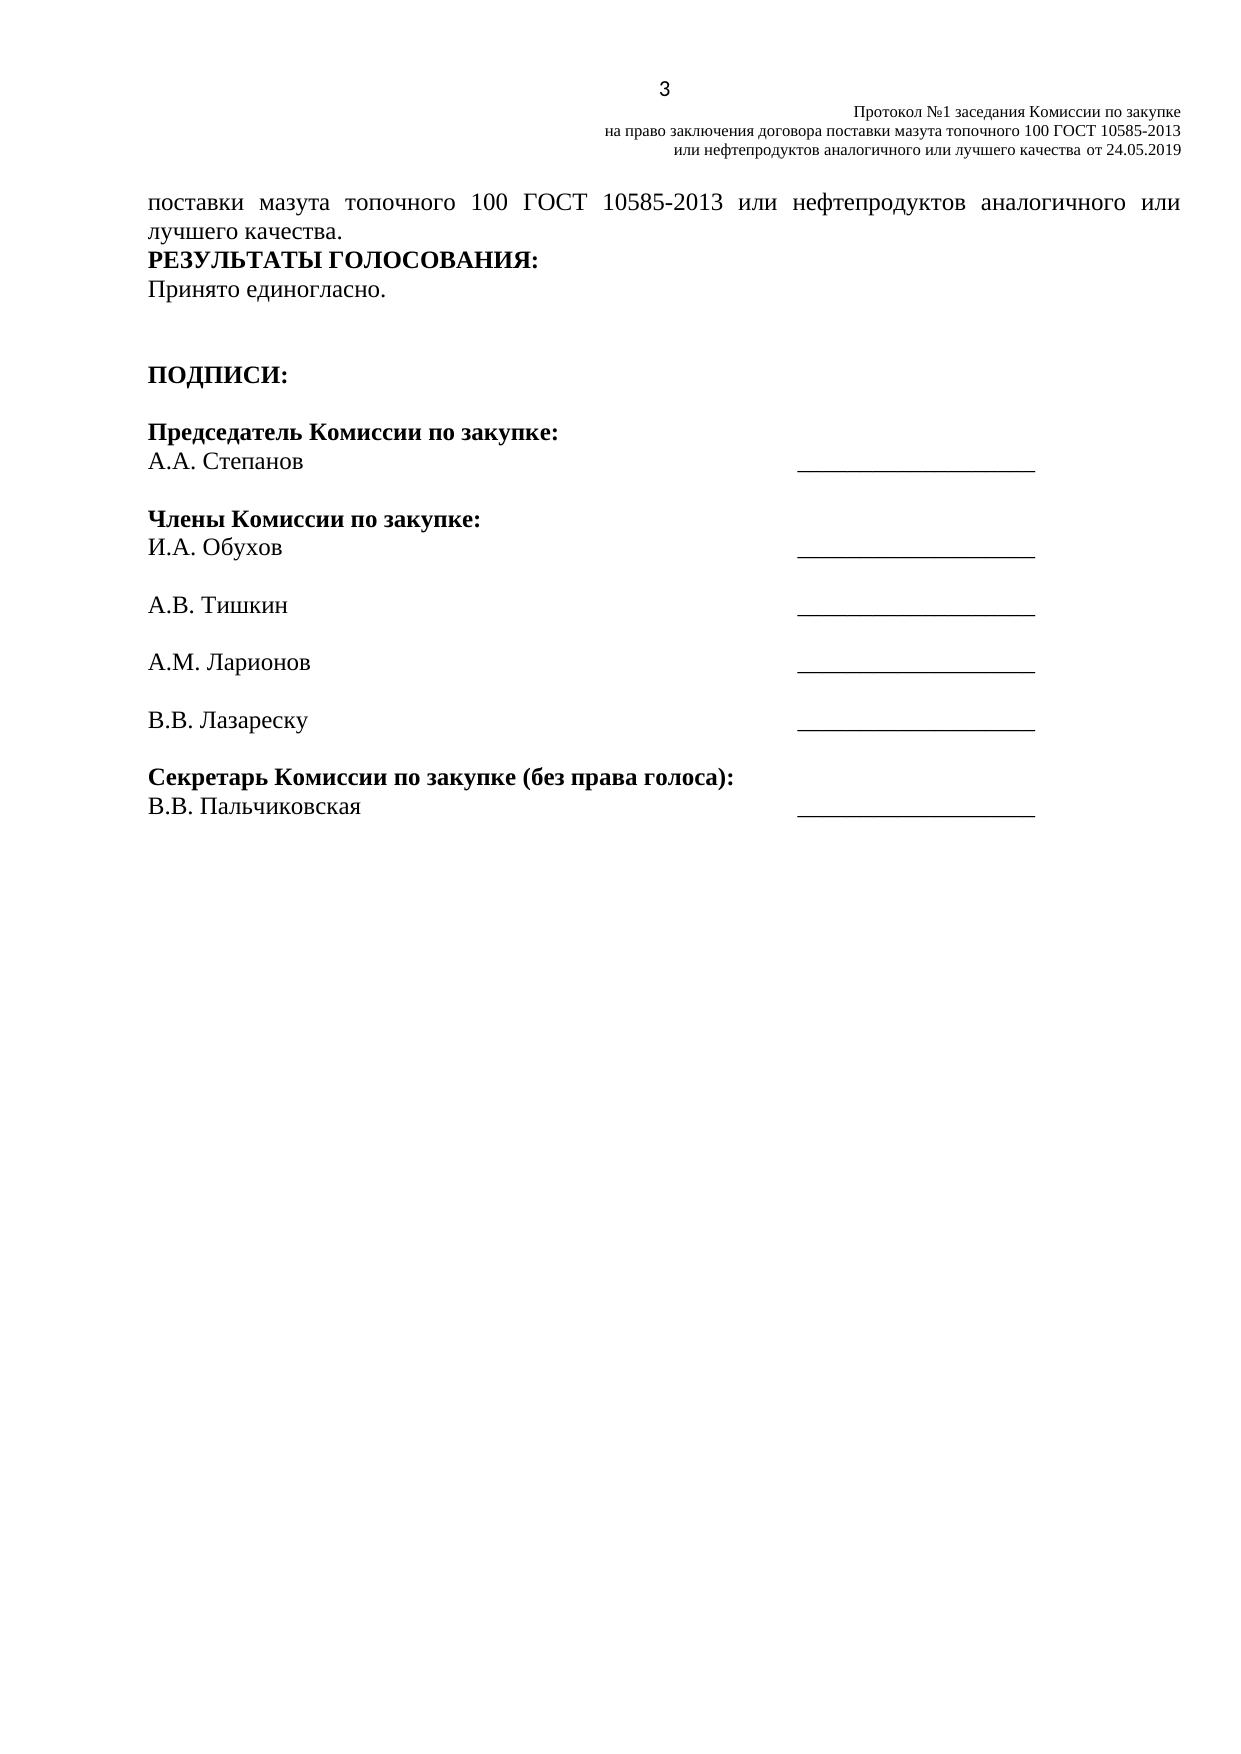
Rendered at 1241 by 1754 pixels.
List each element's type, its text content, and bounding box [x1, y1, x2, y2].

text А.А. Степанов ___________________ [148, 446, 1181, 475]
text Председатель Комиссии по закупке: [148, 417, 1181, 446]
text В.В. Пальчиковская ___________________ [148, 791, 1181, 820]
text ПОДПИСИ: [148, 360, 1181, 389]
text А.В. Тишкин ___________________ [148, 590, 1181, 619]
text И.А. Обухов ___________________ [148, 532, 1181, 561]
text Члены Комиссии по закупке: [148, 504, 1181, 532]
text Секретарь Комиссии по закупке (без права голоса): [148, 762, 1181, 791]
text Принято единогласно. [148, 274, 1181, 302]
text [148, 187, 1181, 245]
text А.М. Ларионов ___________________ [148, 647, 1181, 676]
text РЕЗУЛЬТАТЫ ГОЛОСОВАНИЯ: [148, 245, 1181, 274]
text В.В. Лазареску ___________________ [148, 705, 1181, 734]
